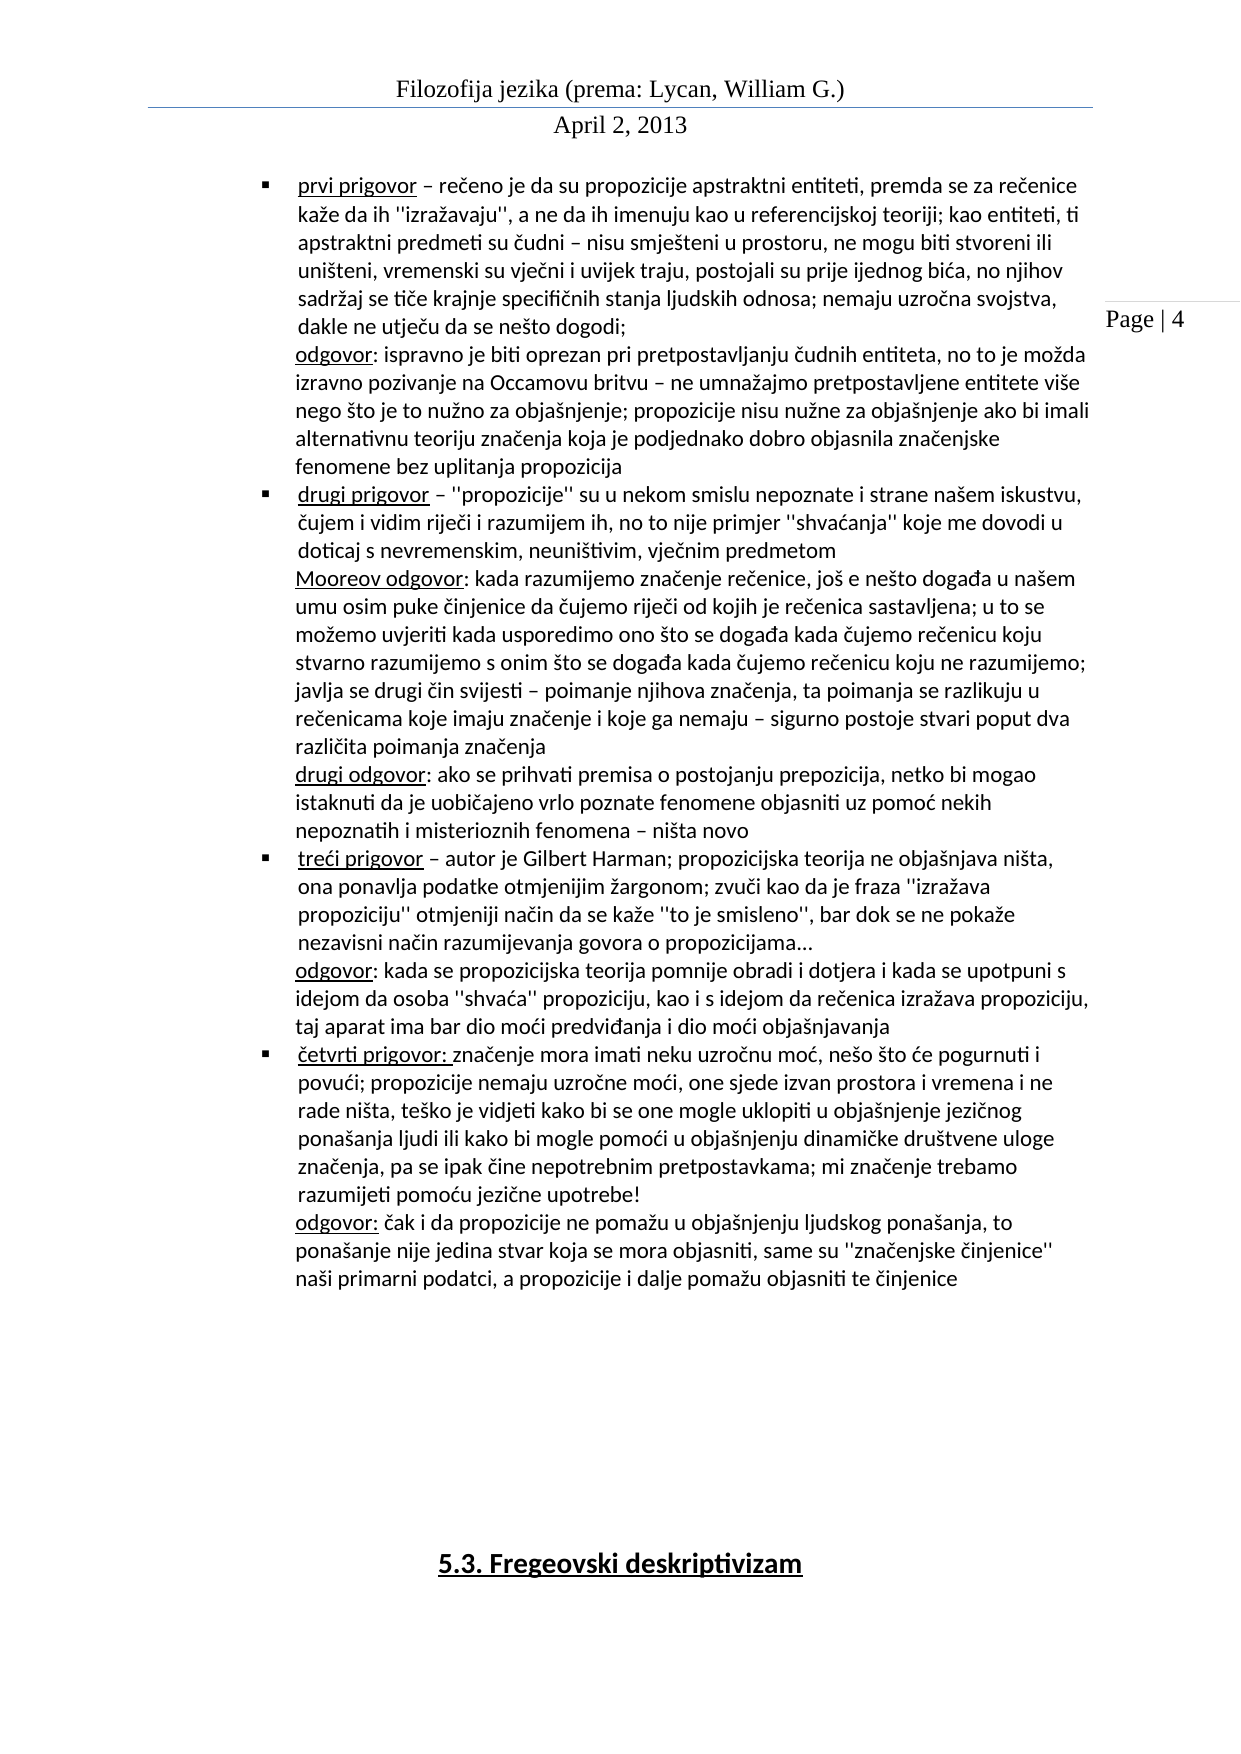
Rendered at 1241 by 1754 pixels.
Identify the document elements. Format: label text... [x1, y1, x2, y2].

text drugi odgovor: ako se prihvati premisa o postojanju prepozicija, netko bi mogao istaknuti da je uobičajeno vrlo poznate fenomene objasniti uz pomoć nekih nepoznatih i misterioznih fenomena – ništa novo [295, 760, 1093, 844]
text odgovor: kada se propozicijska teorija pomnije obradi i dotjera i kada se upotpuni s idejom da osoba ''shvaća'' propoziciju, kao i s idejom da rečenica izražava propoziciju, taj aparat ima bar dio moći predviđanja i dio moći objašnjavanja [295, 956, 1093, 1040]
text Mooreov odgovor: kada razumijemo značenje rečenice, još e nešto događa u našem umu osim puke činjenice da čujemo riječi od kojih je rečenica sastavljena; u to se možemo uvjeriti kada usporedimo ono što se događa kada čujemo rečenicu koju stvarno razumijemo s onim što se događa kada čujemo rečenicu koju ne razumijemo; javlja se drugi čin svijesti – poimanje njihova značenja, ta poimanja se razlikuju u rečenicama koje imaju značenje i koje ga nemaju – sigurno postoje stvari poput dva različita poimanja značenja [295, 564, 1093, 760]
list četvrti prigovor: značenje mora imati neku uzročnu moć, nešo što će pogurnuti i povući; propozicije nemaju uzročne moći, one sjede izvan prostora i vremena i ne rade ništa, teško je vidjeti kako bi se one mogle uklopiti u objašnjenje jezičnog ponašanja ljudi ili kako bi mogle pomoći u objašnjenju dinamičke društvene uloge značenja, pa se ipak čine nepotrebnim pretpostavkama; mi značenje trebamo razumijeti pomoću jezične upotrebe! [260, 1040, 1093, 1208]
text odgovor: ispravno je biti oprezan pri pretpostavljanju čudnih entiteta, no to je možda izravno pozivanje na Occamovu britvu – ne umnažajmo pretpostavljene entitete više nego što je to nužno za objašnjenje; propozicije nisu nužne za objašnjenje ako bi imali alternativnu teoriju značenja koja je podjednako dobro objasnila značenjske fenomene bez uplitanja propozicija [295, 340, 1093, 480]
list treći prigovor – autor je Gilbert Harman; propozicijska teorija ne objašnjava ništa, ona ponavlja podatke otmjenijim žargonom; zvuči kao da je fraza ''izražava propoziciju'' otmjeniji način da se kaže ''to je smisleno'', bar dok se ne pokaže nezavisni način razumijevanja govora o propozicijama... [260, 844, 1093, 956]
text 5.3. Fregeovski deskriptivizam [148, 1545, 1093, 1580]
text odgovor: čak i da propozicije ne pomažu u objašnjenju ljudskog ponašanja, to ponašanje nije jedina stvar koja se mora objasniti, same su ''značenjske činjenice'' naši primarni podatci, a propozicije i dalje pomažu objasniti te činjenice [295, 1208, 1093, 1292]
list prvi prigovor – rečeno je da su propozicije apstraktni entiteti, premda se za rečenice kaže da ih ''izražavaju'', a ne da ih imenuju kao u referencijskoj teoriji; kao entiteti, ti apstraktni predmeti su čudni – nisu smješteni u prostoru, ne mogu biti stvoreni ili uništeni, vremenski su vječni i uvijek traju, postojali su prije ijednog bića, no njihov sadržaj se tiče krajnje specifičnih stanja ljudskih odnosa; nemaju uzročna svojstva, dakle ne utječu da se nešto dogodi; [260, 172, 1093, 340]
list drugi prigovor – ''propozicije'' su u nekom smislu nepoznate i strane našem iskustvu, čujem i vidim riječi i razumijem ih, no to nije primjer ''shvaćanja'' koje me dovodi u doticaj s nevremenskim, neuništivim, vječnim predmetom [260, 480, 1093, 564]
